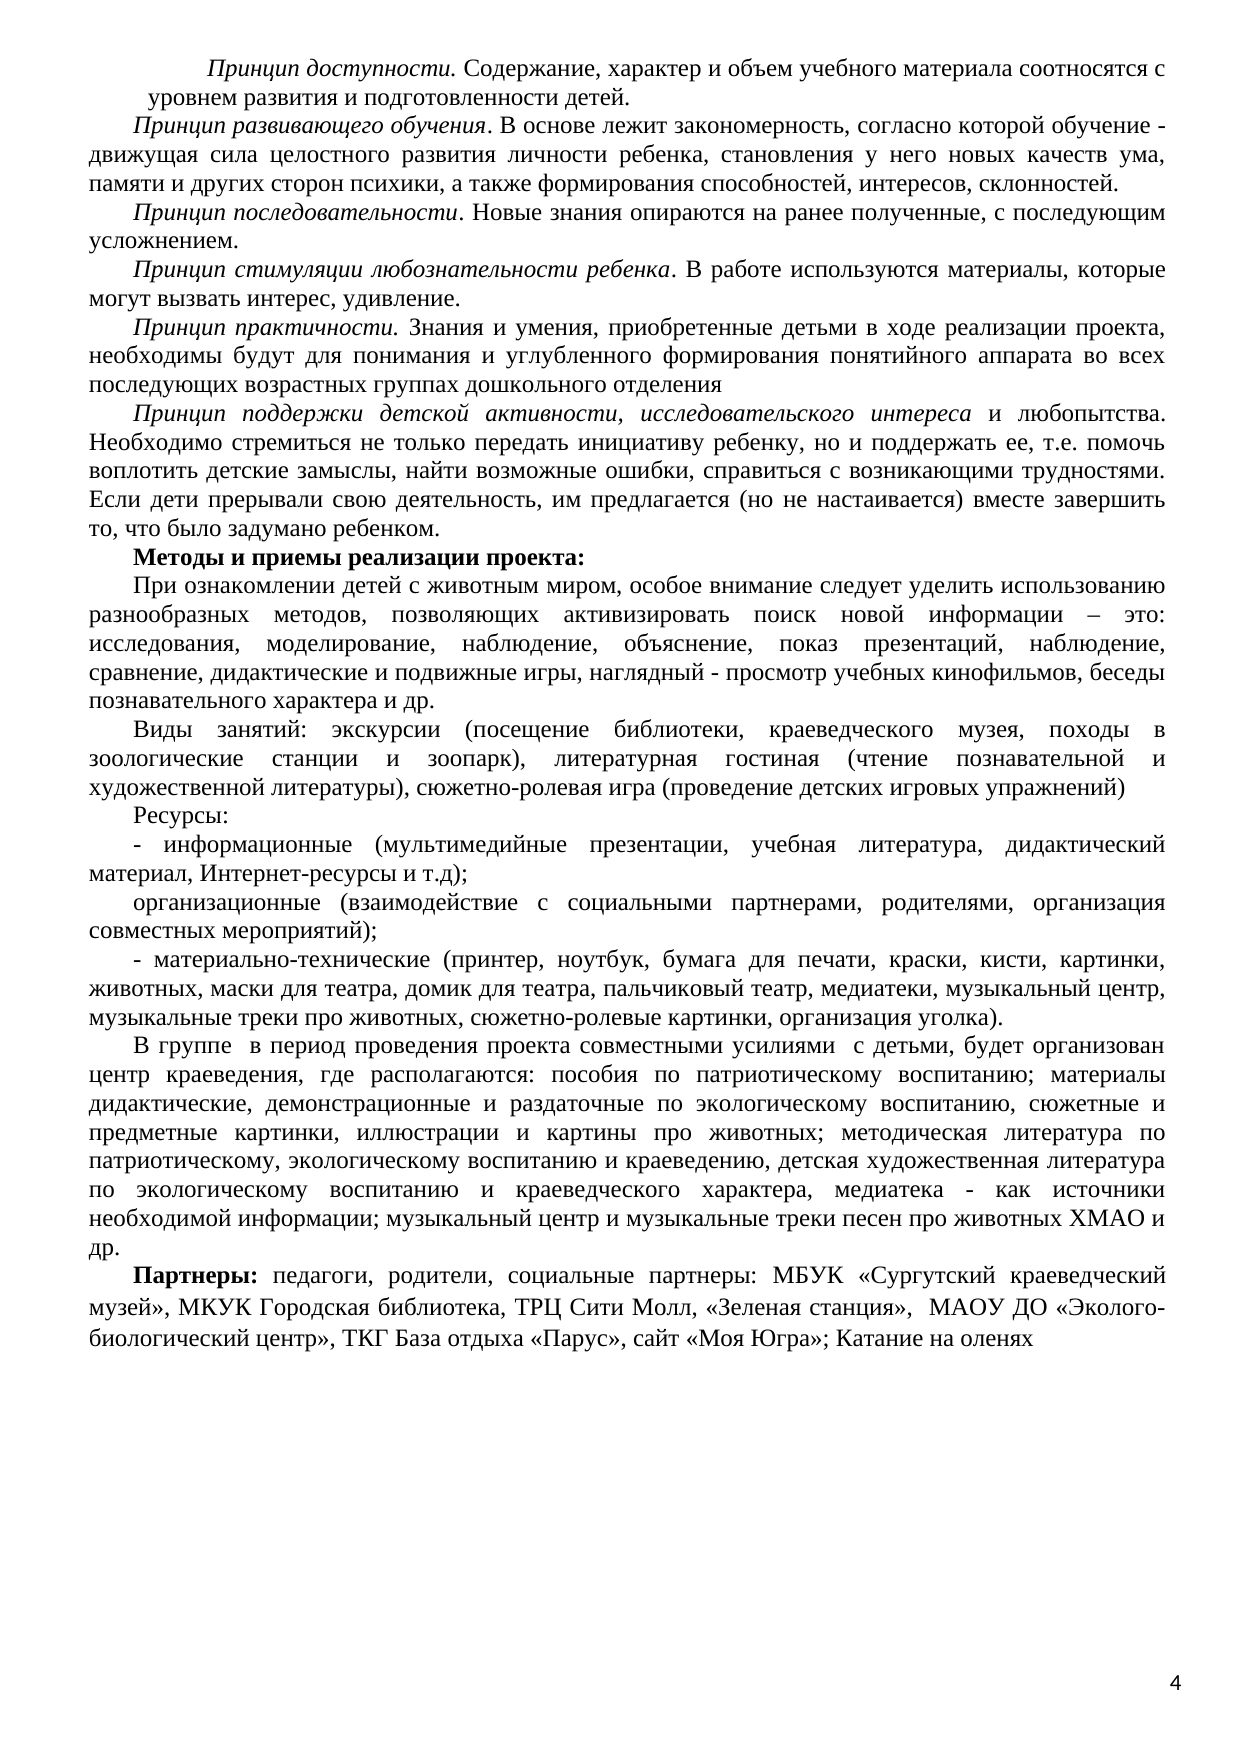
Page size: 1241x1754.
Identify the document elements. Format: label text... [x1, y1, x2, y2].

text Ресурсы: [89, 801, 1166, 829]
text организационные (взаимодействие с социальными партнерами, родителями, организация совместных мероприятий); [89, 887, 1166, 944]
text Принцип поддержки детской активности, исследовательского интереса и любопытства. Необходимо стремиться не только передать инициативу ребенку, но и поддержать ее, т.е. помочь воплотить детские замыслы, найти возможные ошибки, справиться с возникающими трудностями. Если дети прерывали свою деятельность, им предлагается (но не настаивается) вместе завершить то, что было задумано ребенком. [89, 398, 1166, 542]
text Принцип последовательности. Новые знания опираются на ранее полученные, с последующим усложнением. [89, 197, 1166, 254]
text Принцип практичности. Знания и умения, приобретенные детьми в ходе реализации проекта, необходимы будут для понимания и углубленного формирования понятийного аппарата во всех последующих возрастных группах дошкольного отделения [89, 312, 1166, 398]
text - материально-технические (принтер, ноутбук, бумага для печати, краски, кисти, картинки, животных, маски для театра, домик для театра, пальчиковый театр, медиатеки, музыкальный центр, музыкальные треки про животных, сюжетно-ролевые картинки, организация уголка). [89, 944, 1166, 1031]
text Виды занятий: экскурсии (посещение библиотеки, краеведческого музея, походы в зоологические станции и зоопарк), литературная гостиная (чтение познавательной и художественной литературы), сюжетно-ролевая игра (проведение детских игровых упражнений) [89, 714, 1166, 801]
text Принцип развивающего обучения. В основе лежит закономерность, согласно которой обучение - движущая сила целостного развития личности ребенка, становления у него новых качеств ума, памяти и других сторон психики, а также формирования способностей, интересов, склонностей. [89, 111, 1166, 197]
text В группе в период проведения проекта совместными усилиями с детьми, будет организован центр краеведения, где располагаются: пособия по патриотическому воспитанию; материалы дидактические, демонстрационные и раздаточные по экологическому воспитанию, сюжетные и предметные картинки, иллюстрации и картины про животных; методическая литература по патриотическому, экологическому воспитанию и краеведению, детская художественная литература по экологическому воспитанию и краеведческого характера, медиатека - как источники необходимой информации; музыкальный центр и музыкальные треки песен про животных ХМАО и др. [89, 1031, 1166, 1261]
text Партнеры: педагоги, родители, социальные партнеры: МБУК «Сургутский краеведческий музей», МКУК Городская библиотека, ТРЦ Сити Молл, «Зеленая станция», МАОУ ДО «Эколого-биологический центр», ТКГ База отдыха «Парус», сайт «Моя Югра»; Катание на оленях [89, 1261, 1166, 1351]
text - информационные (мультимедийные презентации, учебная литература, дидактический материал, Интернет-ресурсы и т.д); [89, 829, 1166, 887]
text Принцип доступности. Содержание, характер и объем учебного материала соотносятся с уровнем развития и подготовленности детей. [148, 53, 1166, 111]
text Принцип стимуляции любознательности ребенка. В работе используются материалы, которые могут вызвать интерес, удивление. [89, 254, 1166, 312]
text Методы и приемы реализации проекта: [89, 542, 1166, 571]
text При ознакомлении детей с животным миром, особое внимание следует уделить использованию разнообразных методов, позволяющих активизировать поиск новой информации – это: исследования, моделирование, наблюдение, объяснение, показ презентаций, наблюдение, сравнение, дидактические и подвижные игры, наглядный - просмотр учебных кинофильмов, беседы познавательного характера и др. [89, 571, 1166, 714]
